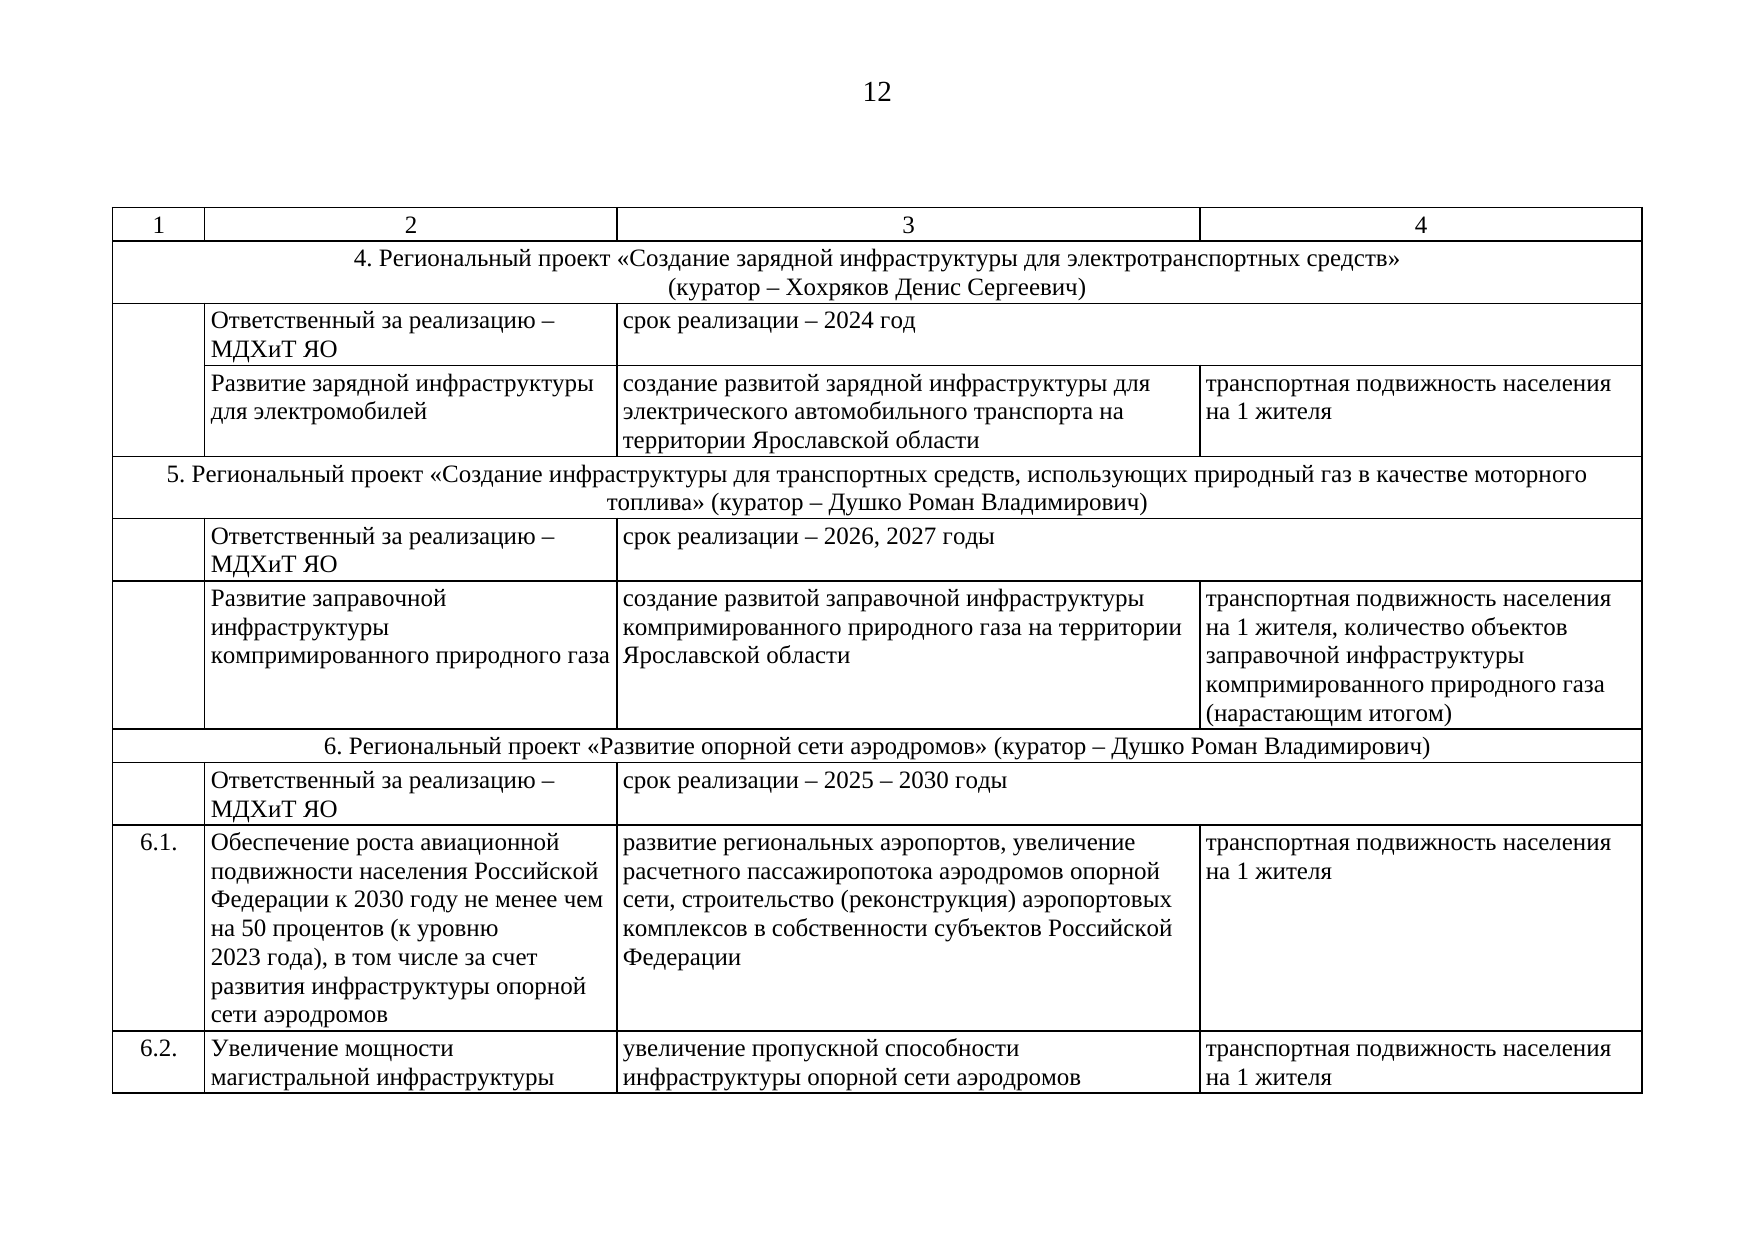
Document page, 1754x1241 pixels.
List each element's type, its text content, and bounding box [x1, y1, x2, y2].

table_cell 6.1. [113, 826, 204, 1030]
table_cell транспортная подвижность населения на 1 жителя [1201, 366, 1641, 456]
table_cell транспортная подвижность населения на 1 жителя [1201, 826, 1641, 1030]
table_cell срок реализации – 2025 ‒ 2030 годы [618, 763, 1641, 824]
table_cell развитие региональных аэропортов, увеличение расчетного пассажиропотока аэродромов опорной сети, строительство (реконструкция) аэропортовых комплексов в собственности субъектов Российской Федерации [618, 826, 1199, 1030]
table_cell [113, 304, 204, 456]
table_cell Ответственный за реализацию – МДХиТ ЯО [205, 304, 616, 364]
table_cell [618, 1032, 1199, 1092]
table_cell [1201, 1032, 1641, 1092]
table_cell 5. Региональный проект «Создание инфраструктуры для транспортных средств, использующих природный газ в качестве моторного топлива» (куратор – Душко Роман Владимирович) [113, 457, 1641, 518]
table_cell [113, 582, 204, 728]
table_header 4 [1201, 208, 1641, 240]
table_cell [113, 763, 204, 824]
table_cell срок реализации – 2026, 2027 годы [618, 519, 1641, 580]
table_cell 6.2. [113, 1032, 204, 1092]
table_cell транспортная подвижность населения на 1 жителя, количество объектов заправочной инфраструктуры компримированного природного газа (нарастающим итогом) [1201, 582, 1641, 728]
table_cell создание развитой зарядной инфраструктуры для электрического автомобильного транспорта на территории Ярославской области [618, 366, 1199, 456]
table_cell Ответственный за реализацию – МДХиТ ЯО [205, 519, 616, 580]
table_cell [113, 519, 204, 580]
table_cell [205, 1032, 616, 1092]
table_header 1 [113, 208, 204, 240]
table_cell Обеспечение роста авиационной подвижности населения Российской Федерации к 2030 году не менее чем на 50 процентов (к уровню 2023 года), в том числе за счет развития инфраструктуры опорной сети аэродромов [205, 826, 616, 1030]
table_header 2 [205, 208, 616, 240]
table_cell создание развитой заправочной инфраструктуры компримированного природного газа на территории Ярославской области [618, 582, 1199, 728]
table_cell Развитие зарядной инфраструктуры для электромобилей [205, 366, 616, 456]
table_cell 6. Региональный проект «Развитие опорной сети аэродромов» (куратор – Душко Роман Владимирович) [113, 730, 1641, 762]
table_cell 4. Региональный проект «Создание зарядной инфраструктуры для электротранспортных средств» (куратор – Хохряков Денис Сергеевич) [113, 242, 1641, 302]
table_header 3 [618, 208, 1199, 240]
table_cell Развитие заправочной инфраструктуры компримированного природного газа [205, 582, 616, 728]
table_cell Ответственный за реализацию – МДХиТ ЯО [205, 763, 616, 824]
table_cell срок реализации – 2024 год [618, 304, 1641, 364]
